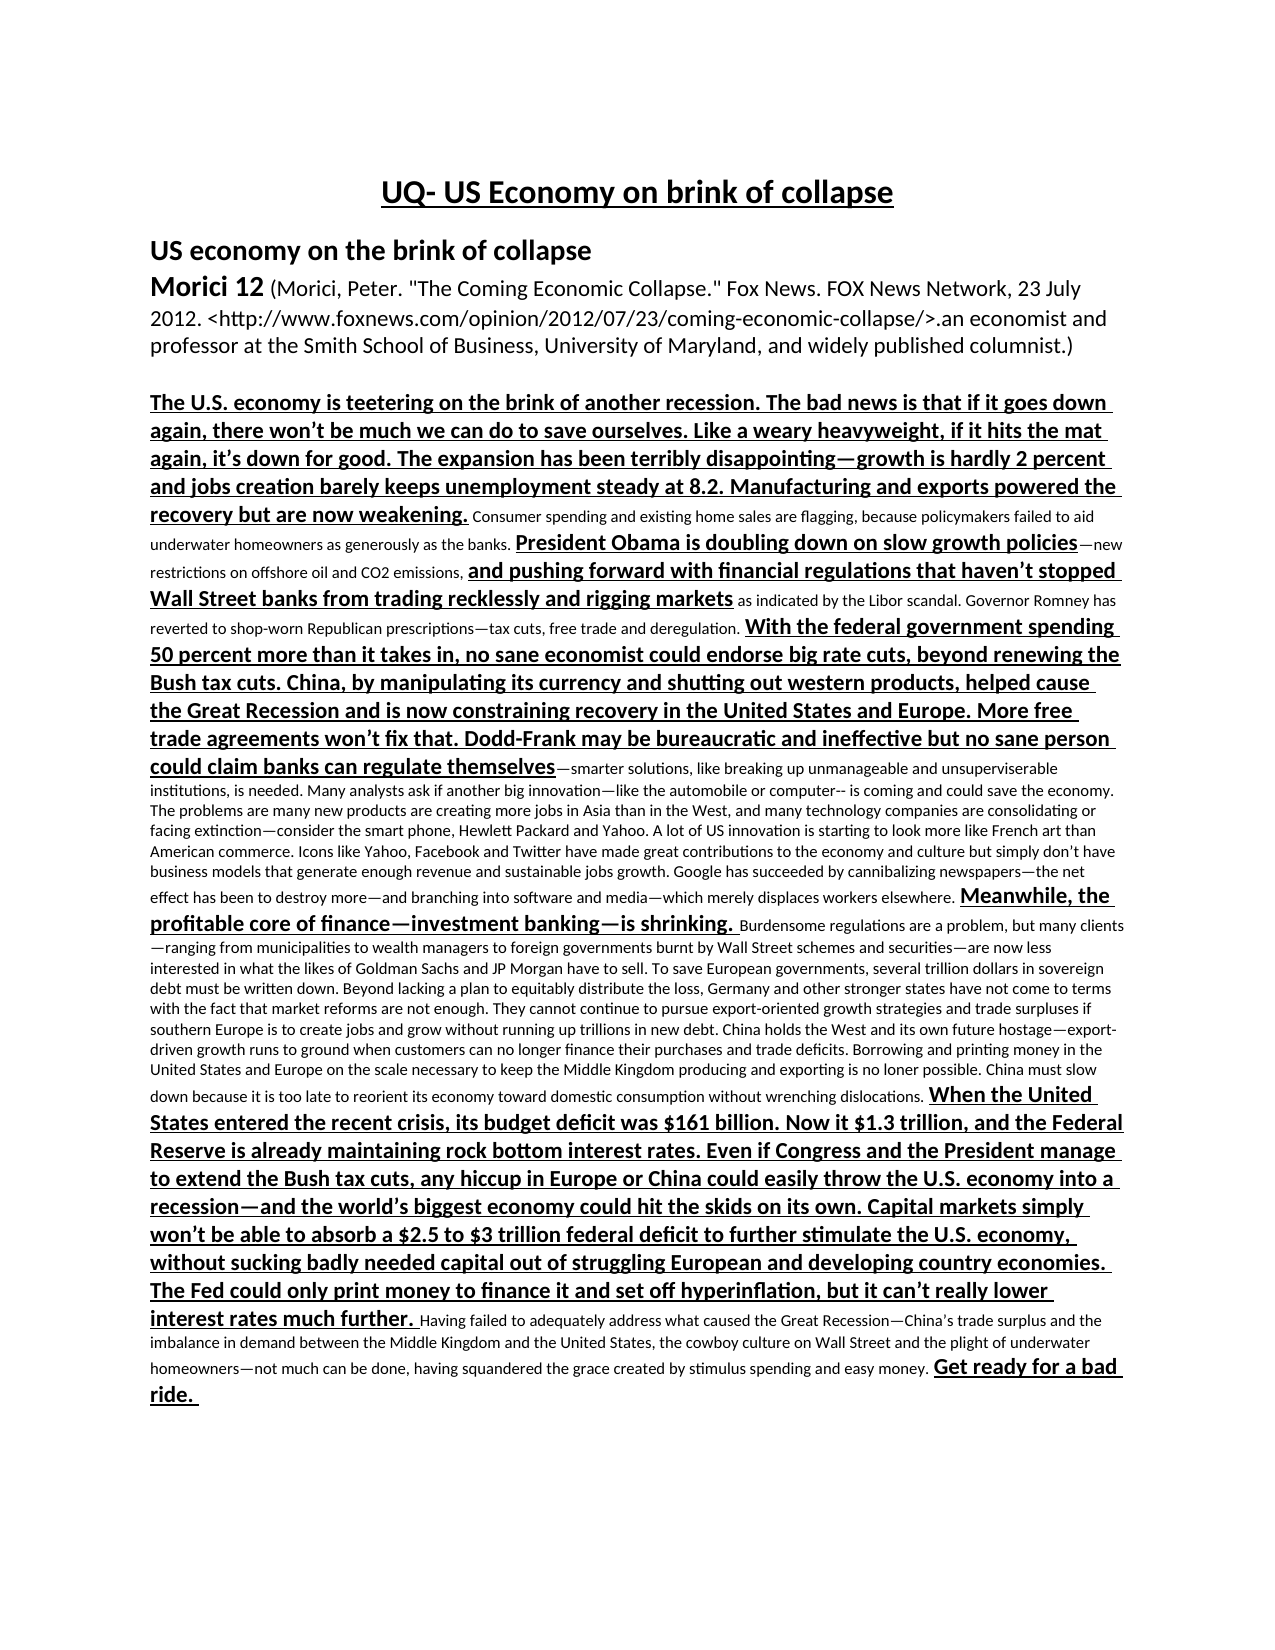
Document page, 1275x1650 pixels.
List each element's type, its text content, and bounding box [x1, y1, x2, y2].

text The U.S. economy is teetering on the brink of another recession. The bad news is that if it goes down again, there won’t be much we can do to save ourselves. Like a weary heavyweight, if it hits the mat again, it’s down for good. The expansion has been terribly disappointing—growth is hardly 2 percent and jobs creation barely keeps unemployment steady at 8.2. Manufacturing and exports powered the recovery but are now weakening. Consumer spending and existing home sales are flagging, because policymakers failed to aid underwater homeowners as generously as the banks. President Obama is doubling down on slow growth policies—new restrictions on offshore oil and CO2 emissions, and pushing forward with financial regulations that haven’t stopped Wall Street banks from trading recklessly and rigging markets as indicated by the Libor scandal. Governor Romney has reverted to shop-worn Republican prescriptions—tax cuts, free trade and deregulation. With the federal government spending 50 percent more than it takes in, no sane economist could endorse big rate cuts, beyond renewing the Bush tax cuts. China, by manipulating its currency and shutting out western products, helped cause the Great Recession and is now constraining recovery in the United States and Europe. More free trade agreements won’t fix that. Dodd-Frank may be bureaucratic and ineffective but no sane person could claim banks can regulate themselves—smarter solutions, like breaking up unmanageable and unsuperviserable institutions, is needed. Many analysts ask if another big innovation—like the automobile or computer-- is coming and could save the economy. The problems are many new products are creating more jobs in Asia than in the West, and many technology companies are consolidating or facing extinction—consider the smart phone, Hewlett Packard and Yahoo. A lot of US innovation is starting to look more like French art than American commerce. Icons like Yahoo, Facebook and Twitter have made great contributions to the economy and culture but simply don’t have business models that generate enough revenue and sustainable jobs growth. Google has succeeded by cannibalizing newspapers—the net effect has been to destroy more—and branching into software and media—which merely displaces workers elsewhere. Meanwhile, the profitable core of finance—investment banking—is shrinking. Burdensome regulations are a problem, but many clients—ranging from municipalities to wealth managers to foreign governments burnt by Wall Street schemes and securities—are now less interested in what the likes of Goldman Sachs and JP Morgan have to sell. To save European governments, several trillion dollars in sovereign debt must be written down. Beyond lacking a plan to equitably distribute the loss, Germany and other stronger states have not come to terms with the fact that market reforms are not enough. They cannot continue to pursue export-oriented growth strategies and trade surpluses if southern Europe is to create jobs and grow without running up trillions in new debt. China holds the West and its own future hostage—export-driven growth runs to ground when customers can no longer finance their purchases and trade deficits. Borrowing and printing money in the United States and Europe on the scale necessary to keep the Middle Kingdom producing and exporting is no loner possible. China must slow down because it is too late to reorient its economy toward domestic consumption without wrenching dislocations. When the United States entered the recent crisis, its budget deficit was $161 billion. Now it $1.3 trillion, and the Federal Reserve is already maintaining rock bottom interest rates. Even if Congress and the President manage to extend the Bush tax cuts, any hiccup in Europe or China could easily throw the U.S. economy into a recession—and the world’s biggest economy could hit the skids on its own. Capital markets simply won’t be able to absorb a $2.5 to $3 trillion federal deficit to further stimulate the U.S. economy, without sucking badly needed capital out of struggling European and developing country economies. The Fed could only print money to finance it and set off hyperinflation, but it can’t really lower interest rates much further. Having failed to adequately address what caused the Great Recession—China’s trade surplus and the imbalance in demand between the Middle Kingdom and the United States, the cowboy culture on Wall Street and the plight of underwater homeowners—not much can be done, having squandered the grace created by stimulus spending and easy money. Get ready for a bad ride. [150, 388, 1125, 1408]
subtitle UQ- US Economy on brink of collapse [150, 171, 1125, 212]
text Morici 12 (Morici, Peter. "The Coming Economic Collapse." Fox News. FOX News Network, 23 July 2012. <http://www.foxnews.com/opinion/2012/07/23/coming-economic-collapse/>.an economist and professor at the Smith School of Business, University of Maryland, and widely published columnist.) [150, 268, 1125, 360]
subtitle US economy on the brink of collapse [150, 232, 1125, 268]
